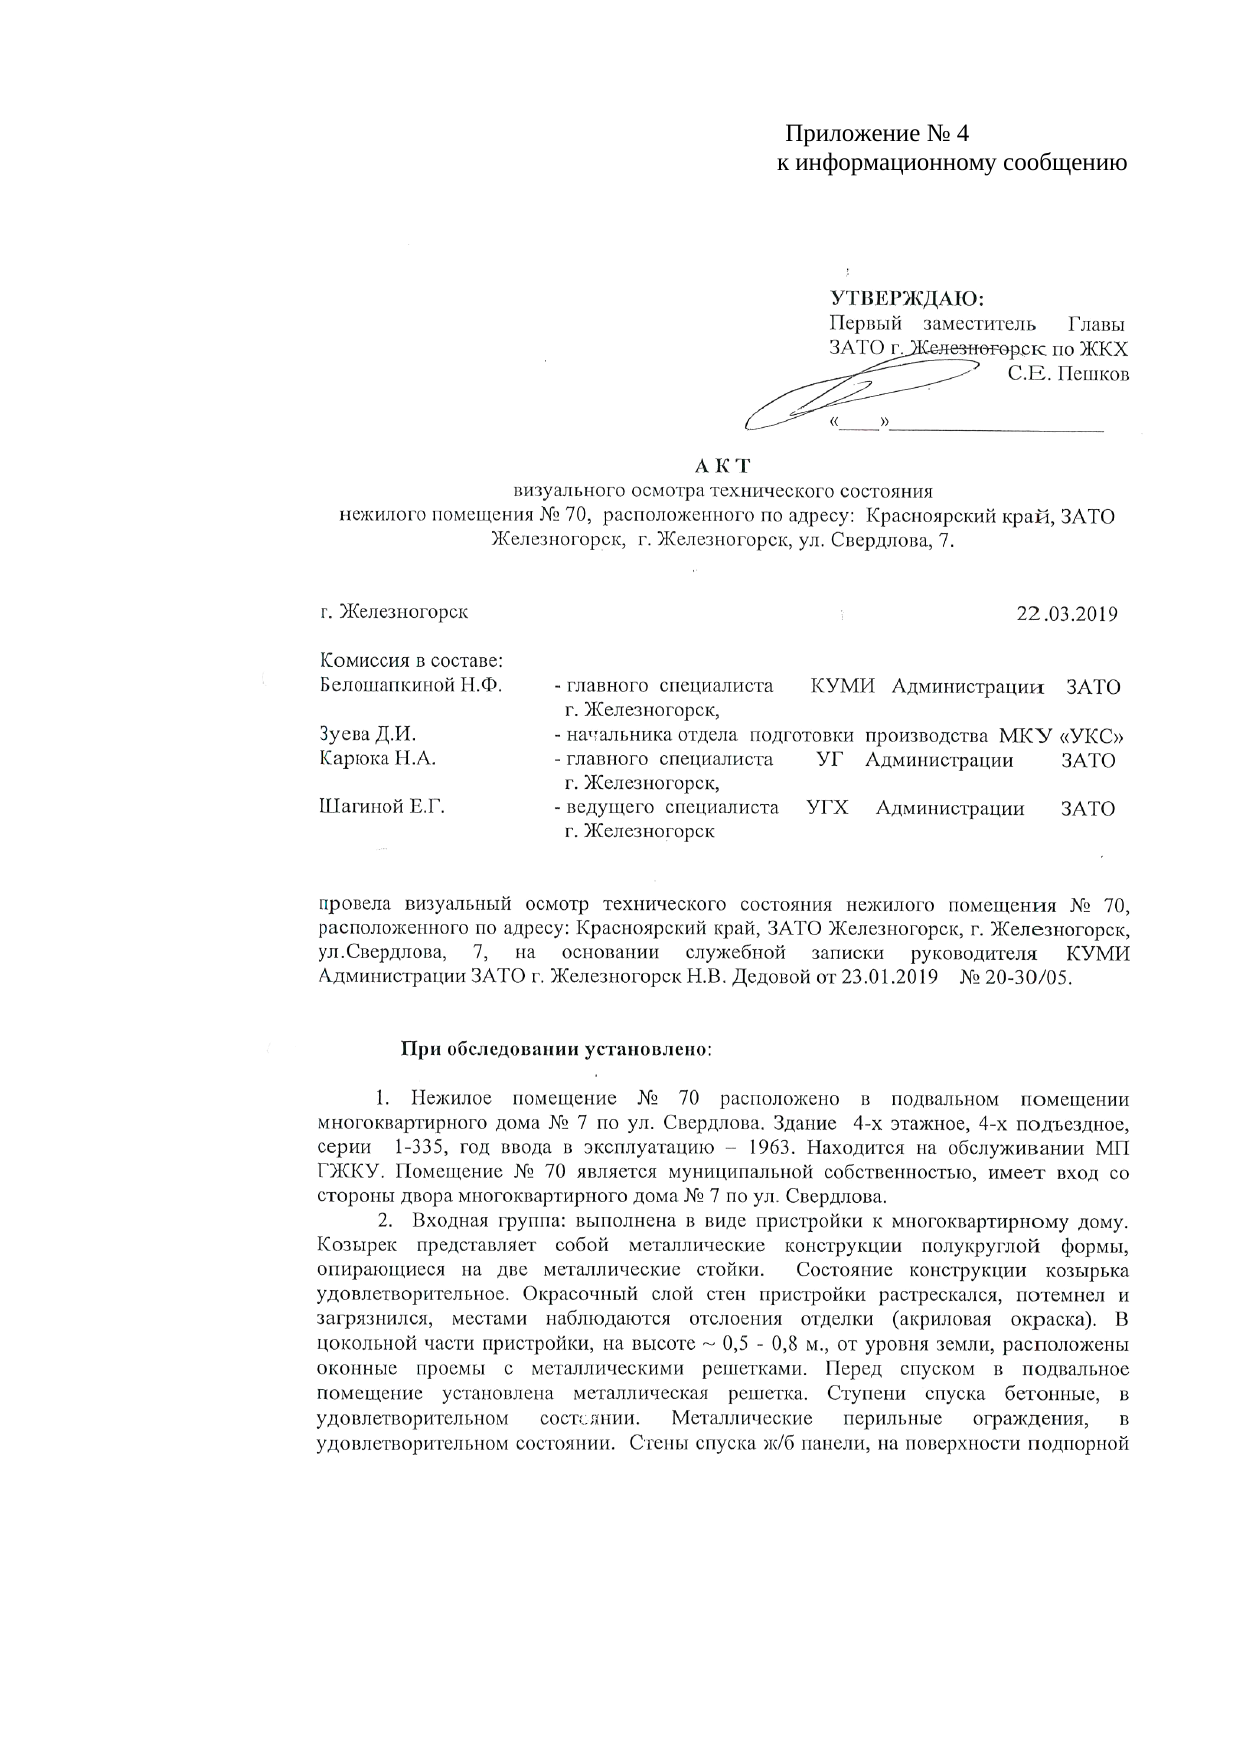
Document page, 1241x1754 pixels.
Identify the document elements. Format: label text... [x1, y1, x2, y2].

picture [221, 204, 1197, 1583]
text к информационному сообщению [222, 147, 1152, 176]
text Приложение № 4 [222, 118, 1152, 147]
